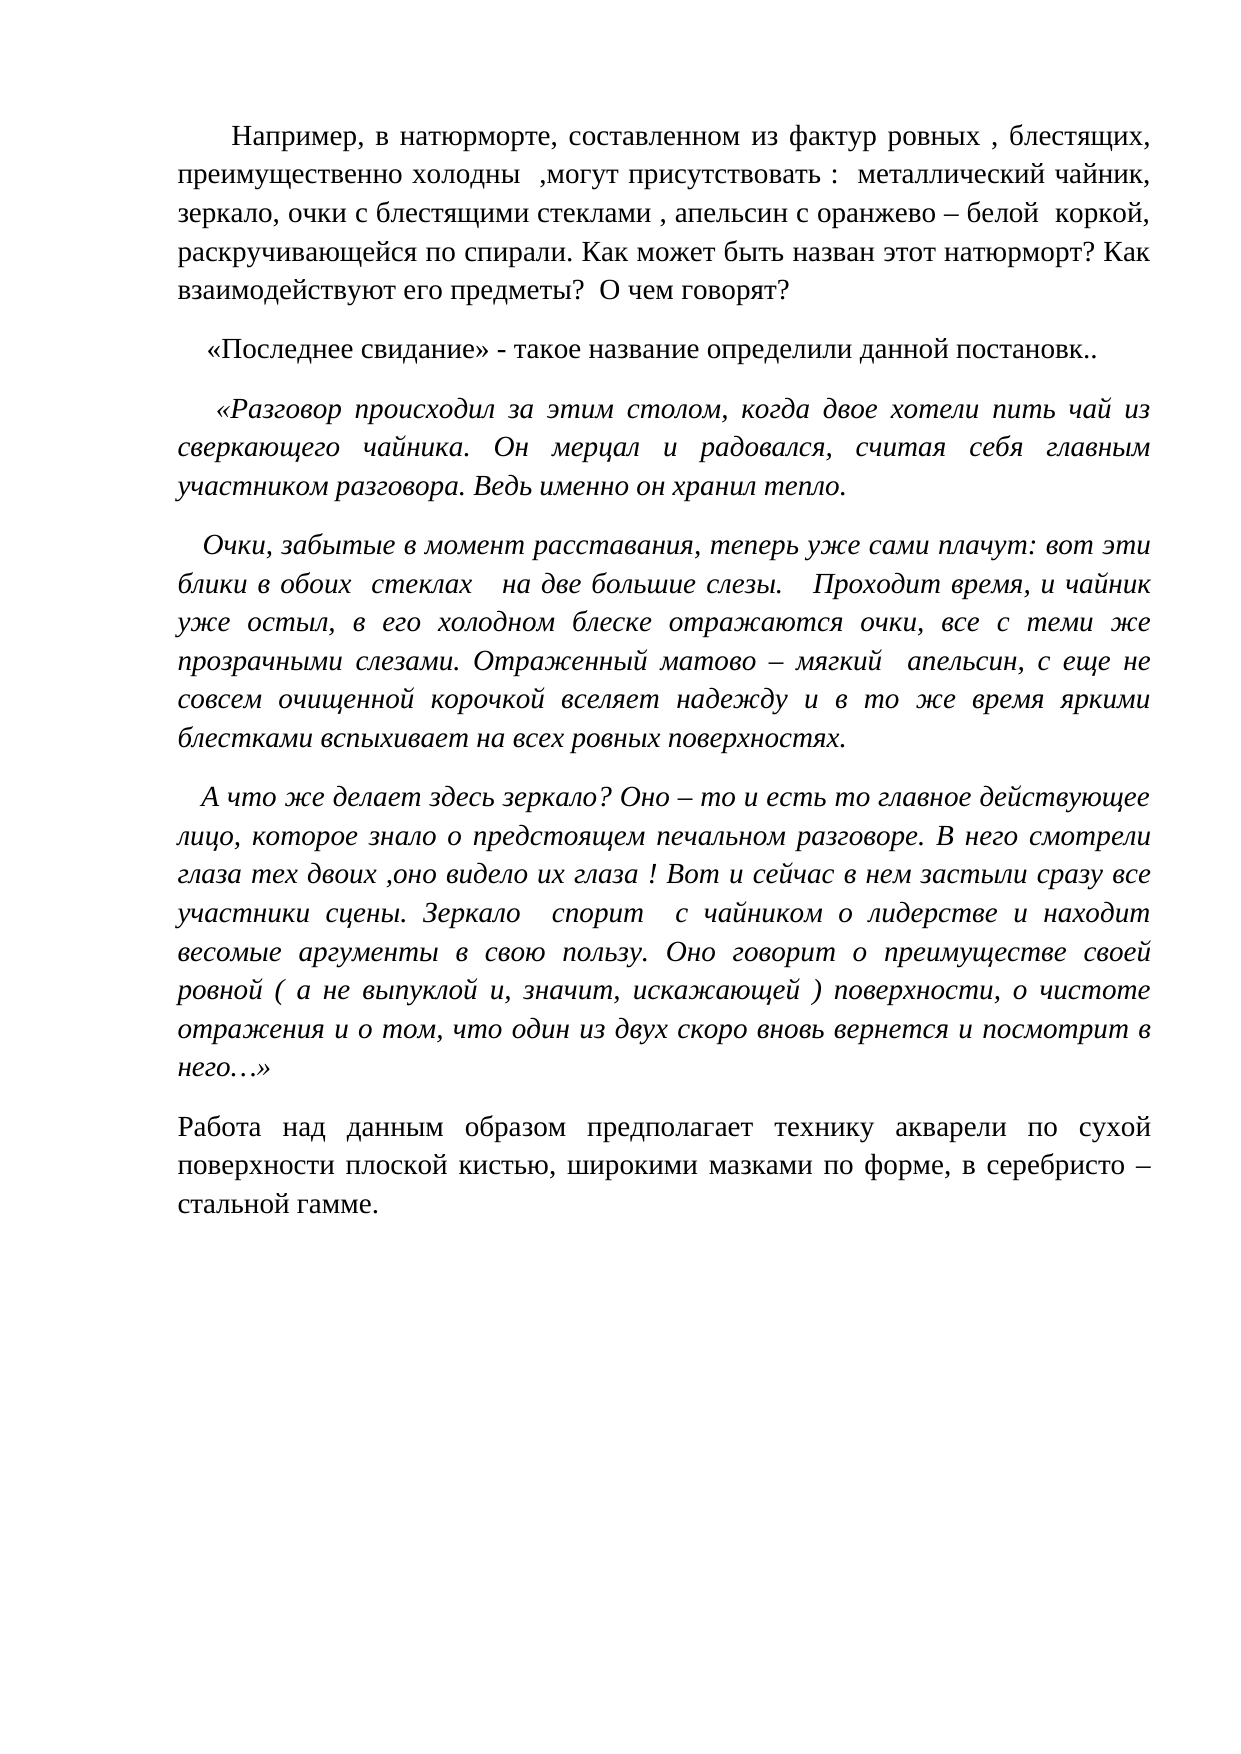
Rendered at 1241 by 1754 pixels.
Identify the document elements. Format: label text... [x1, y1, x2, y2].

text «Разговор происходил за этим столом, когда двое хотели пить чай из сверкающего чайника. Он мерцал и радовался, считая себя главным участником разговора. Ведь именно он хранил тепло. [177, 391, 1152, 502]
text Например, в натюрморте, составленном из фактур ровных , блестящих, преимущественно холодны ,могут присутствовать : металлический чайник, зеркало, очки с блестящими стеклами , апельсин с оранжево – белой коркой, раскручивающейся по спирали. Как может быть назван этот натюрморт? Как взаимодействуют его предметы? О чем говорят? [177, 118, 1152, 306]
text Очки, забытые в момент расставания, теперь уже сами плачут: вот эти блики в обоих стеклах на две большие слезы. Проходит время, и чайник уже остыл, в его холодном блеске отражаются очки, все с теми же прозрачными слезами. Отраженный матово – мягкий апельсин, с еще не совсем очищенной корочкой вселяет надежду и в то же время яркими блестками вспыхивает на всех ровных поверхностях. [177, 527, 1152, 754]
text А что же делает здесь зеркало? Оно – то и есть то главное действующее лицо, которое знало о предстоящем печальном разговоре. В него смотрели глаза тех двоих ,оно видело их глаза ! Вот и сейчас в нем застыли сразу все участники сцены. Зеркало спорит с чайником о лидерстве и находит весомые аргументы в свою пользу. Оно говорит о преимуществе своей ровной ( а не выпуклой и, значит, искажающей ) поверхности, о чистоте отражения и о том, что один из двух скоро вновь вернется и посмотрит в него…» [177, 779, 1152, 1083]
text «Последнее свидание» - такое название определили данной постановк.. [177, 332, 1152, 365]
text Работа над данным образом предполагает технику акварели по сухой поверхности плоской кистью, широкими мазками по форме, в серебристо – стальной гамме. [177, 1109, 1152, 1219]
